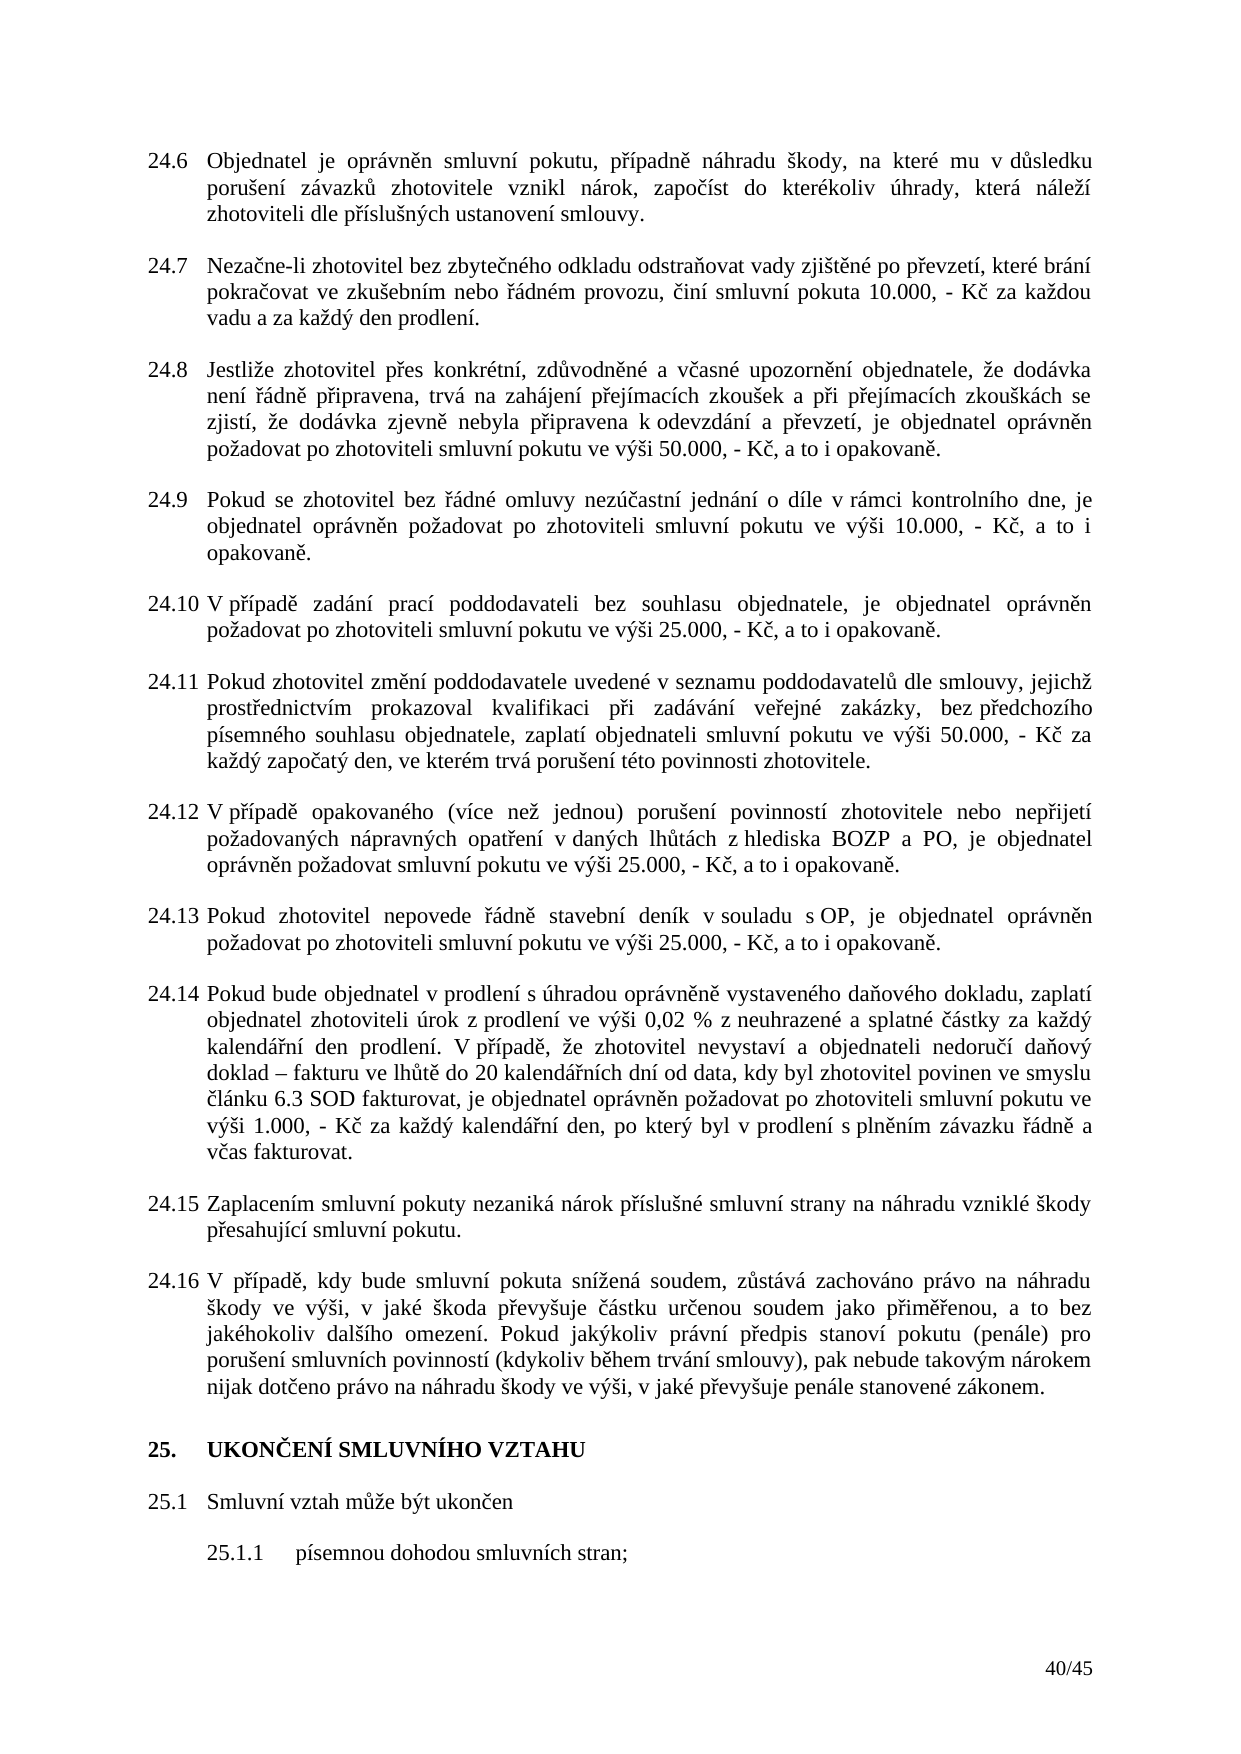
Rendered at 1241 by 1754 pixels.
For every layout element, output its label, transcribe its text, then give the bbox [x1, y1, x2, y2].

text Zaplacením smluvní pokuty nezaniká nárok příslušné smluvní strany na náhradu vzniklé škody přesahující smluvní pokutu. [148, 1189, 1093, 1242]
text Objednatel je oprávněn smluvní pokutu, případně náhradu škody, na které mu v důsledku porušení závazků zhotovitele vznikl nárok, započíst do kterékoliv úhrady, která náleží zhotoviteli dle příslušných ustanovení smlouvy. [148, 148, 1093, 227]
text Pokud se zhotovitel bez řádné omluvy nezúčastní jednání o díle v rámci kontrolního dne, je objednatel oprávněn požadovat po zhotoviteli smluvní pokutu ve výši 10.000, - Kč, a to i opakovaně. [148, 486, 1093, 565]
text Pokud bude objednatel v prodlení s úhradou oprávněně vystaveného daňového dokladu, zaplatí objednatel zhotoviteli úrok z prodlení ve výši 0,02 % z neuhrazené a splatné částky za každý kalendářní den prodlení. V případě, že zhotovitel nevystaví a objednateli nedoručí daňový doklad – fakturu ve lhůtě do 20 kalendářních dní od data, kdy byl zhotovitel povinen ve smyslu článku 6.3 SOD fakturovat, je objednatel oprávněn požadovat po zhotoviteli smluvní pokutu ve výši 1.000, - Kč za každý kalendářní den, po který byl v prodlení s plněním závazku řádně a včas fakturovat. [148, 980, 1093, 1164]
text V případě, kdy bude smluvní pokuta snížená soudem, zůstává zachováno právo na náhradu škody ve výši, v jaké škoda převyšuje částku určenou soudem jako přiměřenou, a to bez jakéhokoliv dalšího omezení. Pokud jakýkoliv právní předpis stanoví pokutu (penále) pro porušení smluvních povinností (kdykoliv během trvání smlouvy), pak nebude takovým nárokem nijak dotčeno právo na náhradu škody ve výši, v jaké převyšuje penále stanovené zákonem. [148, 1267, 1093, 1399]
text V případě zadání prací poddodavateli bez souhlasu objednatele, je objednatel oprávněn požadovat po zhotoviteli smluvní pokutu ve výši 25.000, - Kč, a to i opakovaně. [148, 590, 1093, 643]
text písemnou dohodou smluvních stran; [207, 1539, 1093, 1566]
text Jestliže zhotovitel přes konkrétní, zdůvodněné a včasné upozornění objednatele, že dodávka není řádně připravena, trvá na zahájení přejímacích zkoušek a při přejímacích zkouškách se zjistí, že dodávka zjevně nebyla připravena k odevzdání a převzetí, je objednatel oprávněn požadovat po zhotoviteli smluvní pokutu ve výši 50.000, - Kč, a to i opakovaně. [148, 356, 1093, 461]
text Pokud zhotovitel změní poddodavatele uvedené v seznamu poddodavatelů dle smlouvy, jejichž prostřednictvím prokazoval kvalifikaci při zadávání veřejné zakázky, bez předchozího písemného souhlasu objednatele, zaplatí objednateli smluvní pokutu ve výši 50.000, - Kč za každý započatý den, ve kterém trvá porušení této povinnosti zhotovitele. [148, 668, 1093, 773]
text Smluvní vztah může být ukončen [148, 1488, 1093, 1514]
text V případě opakovaného (více než jednou) porušení povinností zhotovitele nebo nepřijetí požadovaných nápravných opatření v daných lhůtách z hlediska BOZP a PO, je objednatel oprávněn požadovat smluvní pokutu ve výši 25.000, - Kč, a to i opakovaně. [148, 798, 1093, 877]
text Ukončení smluvního vztahu [148, 1437, 1093, 1463]
text Nezačne-li zhotovitel bez zbytečného odkladu odstraňovat vady zjištěné po převzetí, které brání pokračovat ve zkušebním nebo řádném provozu, činí smluvní pokuta 10.000, - Kč za každou vadu a za každý den prodlení. [148, 252, 1093, 331]
text Pokud zhotovitel nepovede řádně stavební deník v souladu s OP, je objednatel oprávněn požadovat po zhotoviteli smluvní pokutu ve výši 25.000, - Kč, a to i opakovaně. [148, 902, 1093, 955]
